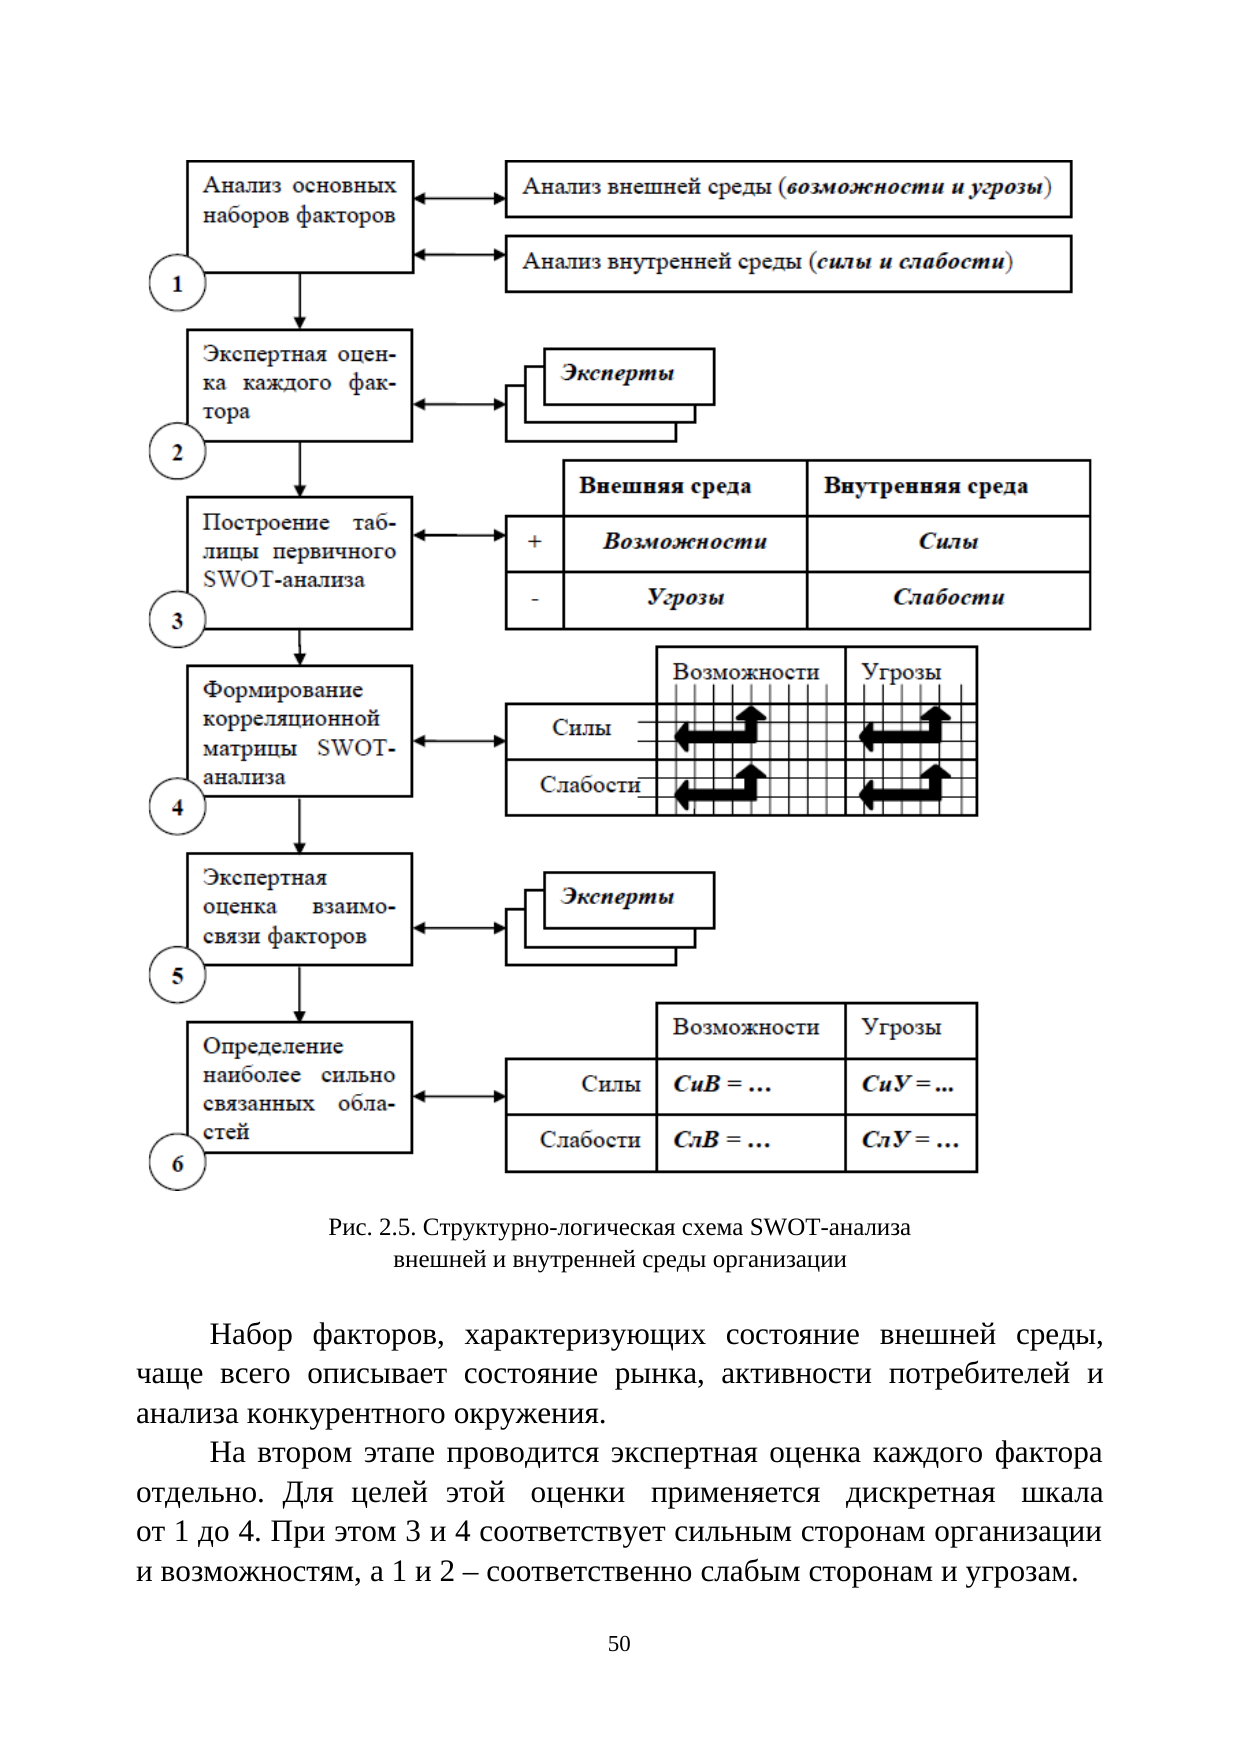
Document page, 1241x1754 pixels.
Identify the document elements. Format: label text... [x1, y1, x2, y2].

text Рис. 2.5. Структурно-логическая схема SWOT-анализа внешней и внутренней среды организации [328, 1212, 913, 1273]
text Набор факторов, характеризующих состояние внешней среды, чаще всего описывает состояние рынка, активности потребителей и анализа конкурентного окружения. [136, 1315, 1104, 1430]
text На втором этапе проводится экспертная оценка каждого фактора отдельно. Для целей этой оценки применяется дискретная шкала от 1 до 4. При этом 3 и 4 соответствует сильным сторонам организации и возможностям, а 1 и 2 – соответственно слабым сторонам и угрозам. [136, 1433, 1104, 1588]
picture [148, 160, 1092, 1191]
